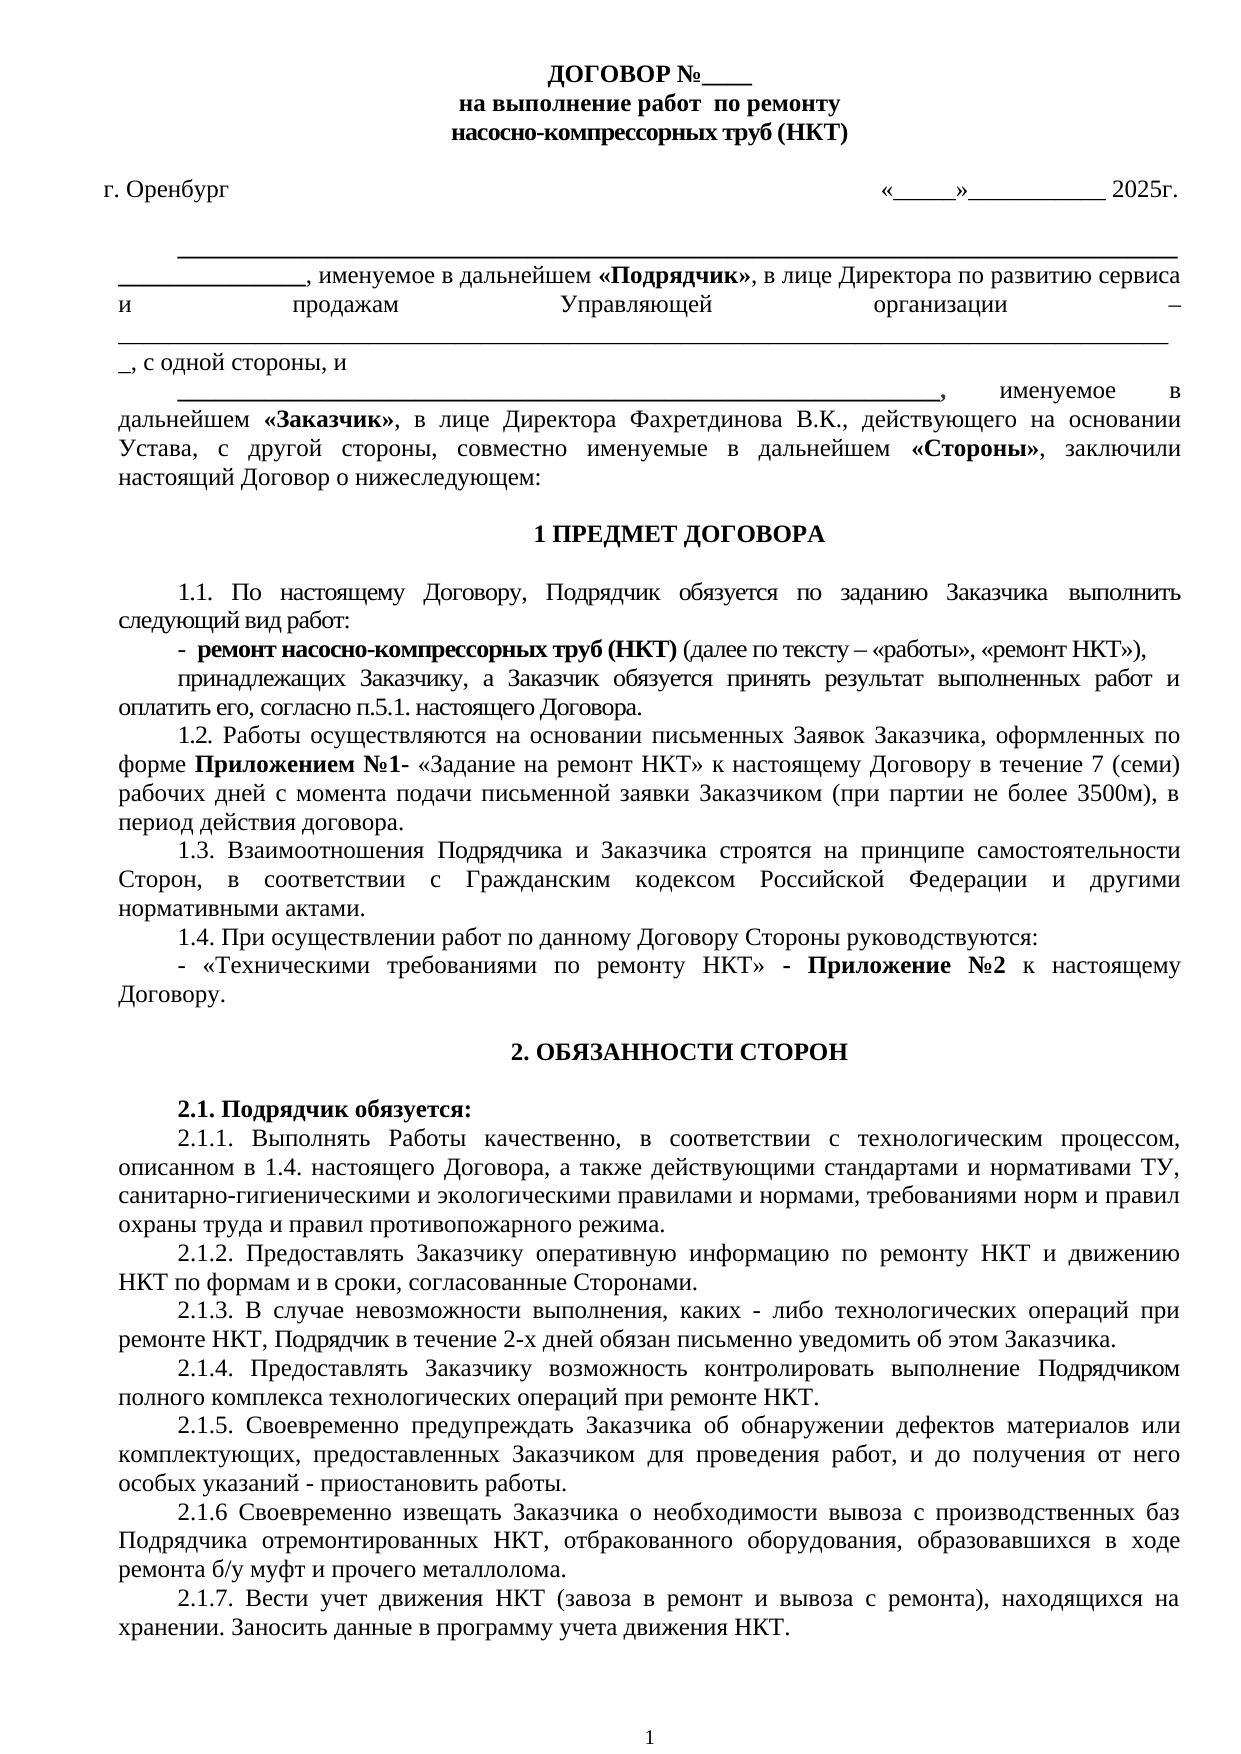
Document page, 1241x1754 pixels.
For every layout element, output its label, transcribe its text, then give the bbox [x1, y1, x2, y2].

text ДОГОВОР №____ [118, 59, 1181, 88]
text 2.1.3. В случае невозможности выполнения, каких - либо технологических операций при ремонте НКТ, Подрядчик в течение 2-х дней обязан письменно уведомить об этом Заказчика. [118, 1295, 1181, 1353]
text _______________________________________________________________________________________________, именуемое в дальнейшем «Подрядчик», в лице Директора по развитию сервиса и продажам Управляющей организации – _____________________________________________________________________________________, с одной стороны, и [118, 232, 1181, 375]
text - «Техническими требованиями по ремонту НКТ» - Приложение №2 к настоящему Договору. [118, 950, 1181, 1008]
text насосно-компрессорных труб (НКТ) [118, 117, 1181, 145]
text 2.1.5. Своевременно предупреждать Заказчика об обнаружении дефектов материалов или комплектующих, предоставленных Заказчиком для проведения работ, и до получения от него особых указаний - приостановить работы. [118, 1410, 1181, 1497]
text принадлежащих Заказчику, а Заказчик обязуется принять результат выполненных работ и оплатить его, согласно п.5.1. настоящего Договора. [118, 663, 1181, 720]
text - ремонт насосно-компрессорных труб (НКТ) (далее по тексту – «работы», «ремонт НКТ»), [118, 634, 1181, 663]
text 2.1.2. Предоставлять Заказчику оперативную информацию по ремонту НКТ и движению НКТ по формам и в сроки, согласованные Сторонами. [118, 1238, 1181, 1295]
text на выполнение работ по ремонту [118, 88, 1181, 117]
text 1.2. Работы осуществляются на основании письменных Заявок Заказчика, оформленных по форме Приложением №1- «Задание на ремонт НКТ» к настоящему Договору в течение 7 (семи) рабочих дней с момента подачи письменной заявки Заказчиком (при партии не более 3500м), в период действия договора. [118, 720, 1181, 835]
text 1.1. По настоящему Договору, Подрядчик обязуется по заданию Заказчика выполнить следующий вид работ: [118, 577, 1181, 634]
text 1.3. Взаимоотношения Подрядчика и Заказчика строятся на принципе самостоятельности Сторон, в соответствии с Гражданским кодексом Российской Федерации и другими нормативными актами. [118, 835, 1181, 922]
text 2. ОБЯЗАННОСТИ СТОРОН [118, 1037, 1181, 1065]
text 2.1.1. Выполнять Работы качественно, в соответствии с технологическим процессом, описанном в 1.4. настоящего Договора, а также действующими стандартами и нормативами ТУ, санитарно-гигиеническими и экологическими правилами и нормами, требованиями норм и правил охраны труда и правил противопожарного режима. [118, 1123, 1181, 1238]
text г. Оренбург «_____»___________ 2025г. [103, 174, 1181, 203]
text 1 ПРЕДМЕТ ДОГОВОРА [118, 519, 1181, 548]
text 2.1.6 Своевременно извещать Заказчика о необходимости вывоза с производственных баз Подрядчика отремонтированных НКТ, отбракованного оборудования, образовавшихся в ходе ремонта б/у муфт и прочего металлолома. [118, 1497, 1181, 1583]
text 1.4. При осуществлении работ по данному Договору Стороны руководствуются: [118, 922, 1181, 950]
text 2.1.7. Вести учет движения НКТ (завоза в ремонт и вывоза с ремонта), находящихся на хранении. Заносить данные в программу учета движения НКТ. [118, 1583, 1181, 1640]
text _____________________________________________________________, именуемое в дальнейшем «Заказчик», в лице Директора Фахретдинова В.К., действующего на основании Устава, с другой стороны, совместно именуемые в дальнейшем «Стороны», заключили настоящий Договор о нижеследующем: [118, 375, 1181, 490]
text 2.1.4. Предоставлять Заказчику возможность контролировать выполнение Подрядчиком полного комплекса технологических операций при ремонте НКТ. [118, 1353, 1181, 1410]
text 2.1. Подрядчик обязуется: [118, 1094, 1181, 1123]
